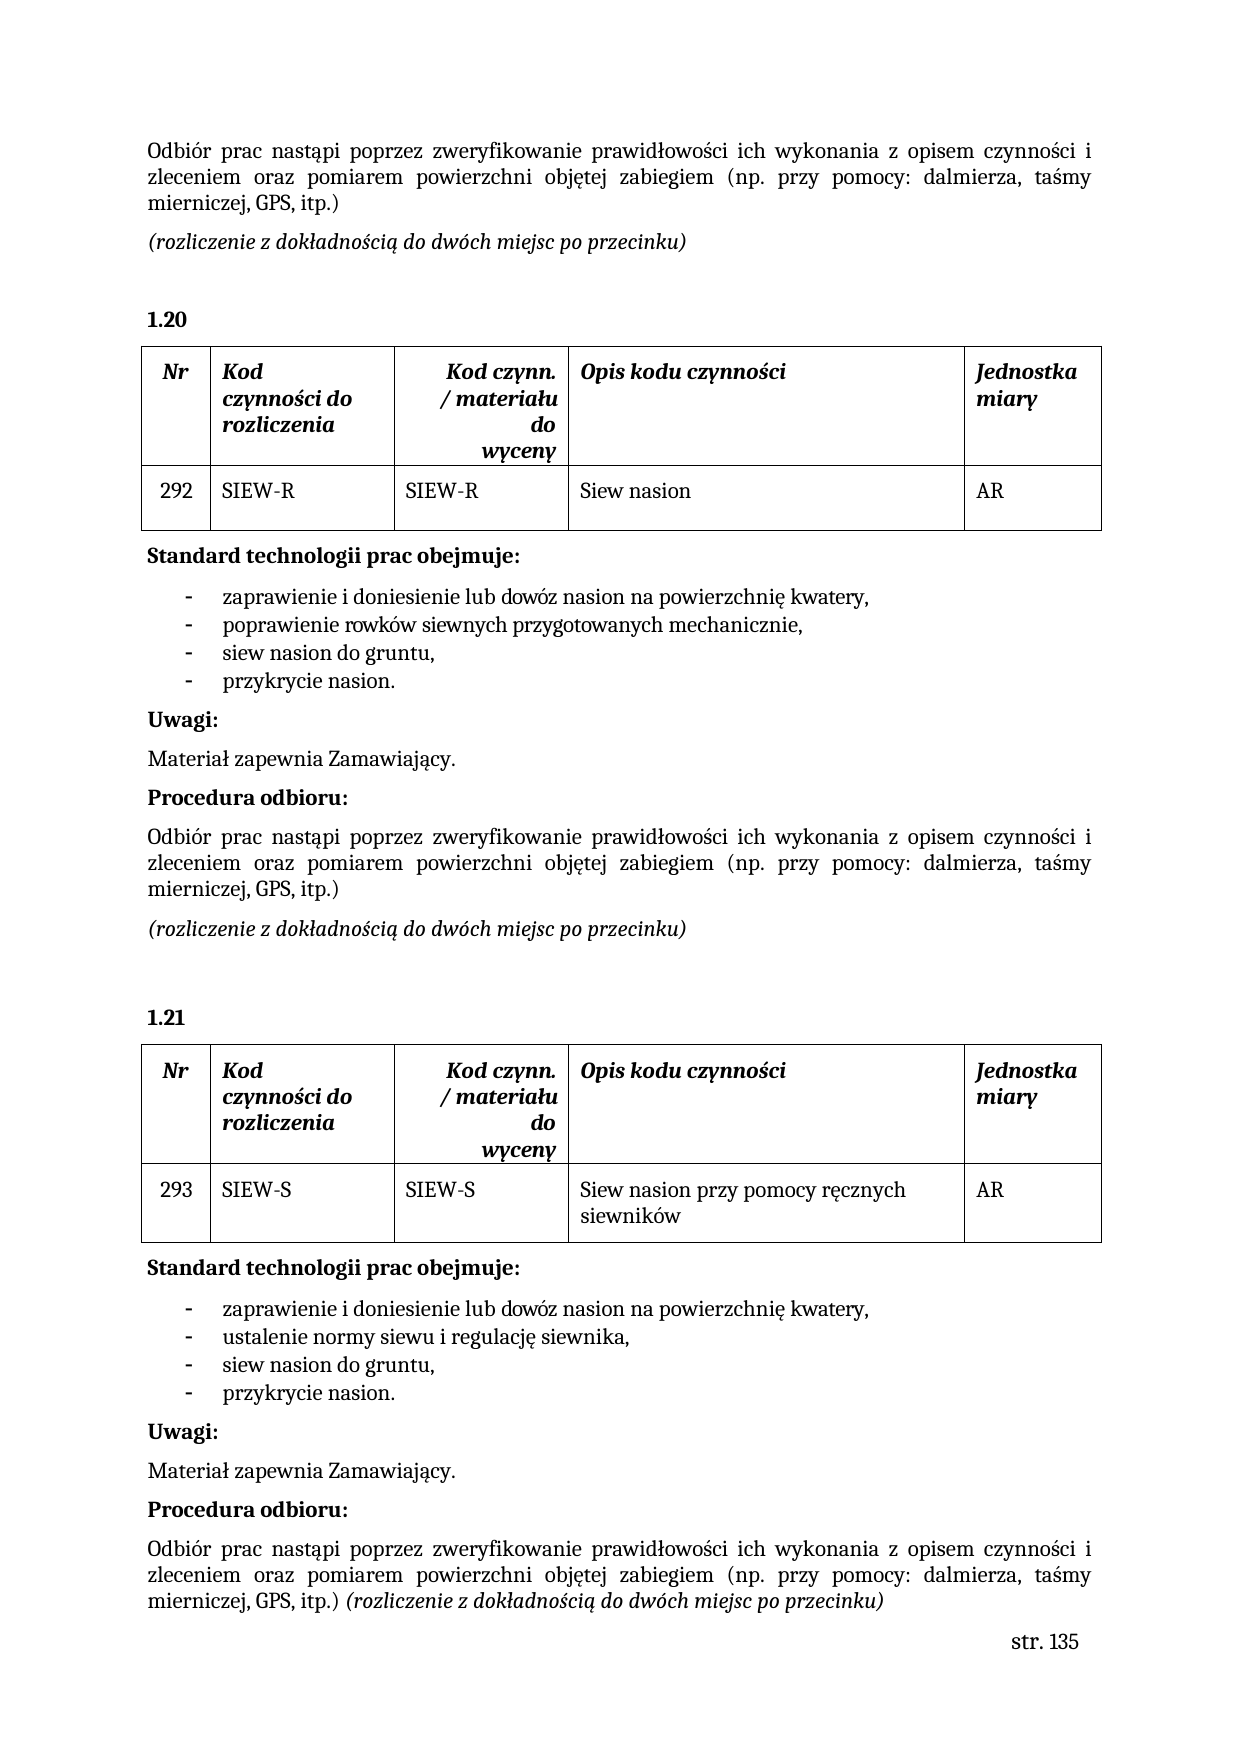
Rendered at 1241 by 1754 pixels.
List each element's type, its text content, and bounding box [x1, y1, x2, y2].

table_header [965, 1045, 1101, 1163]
text Odbiór prac nastąpi poprzez zweryfikowanie prawidłowości ich wykonania z opisem czynności i zleceniem oraz pomiarem powierzchni objętej zabiegiem (np. przy pomocy: dalmierza, taśmy mierniczej, GPS, itp.) [147, 137, 1092, 217]
subtitle Procedura odbioru: [147, 1497, 1119, 1523]
subtitle Uwagi: [147, 707, 1119, 733]
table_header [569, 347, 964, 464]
text  zaprawienie i doniesienie lub dowóz nasion na powierzchnię kwatery, [185, 582, 1119, 610]
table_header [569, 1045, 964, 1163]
text  przykrycie nasion. [185, 666, 1119, 694]
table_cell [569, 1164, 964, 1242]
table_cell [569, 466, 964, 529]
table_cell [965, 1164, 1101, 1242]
text (rozliczenie z dokładnością do dwóch miejsc po przecinku) [147, 229, 1119, 255]
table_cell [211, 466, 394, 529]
text  zaprawienie i doniesienie lub dowóz nasion na powierzchnię kwatery, [185, 1294, 1119, 1322]
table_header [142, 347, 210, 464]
text Odbiór prac nastąpi poprzez zweryfikowanie prawidłowości ich wykonania z opisem czynności i zleceniem oraz pomiarem powierzchni objętej zabiegiem (np. przy pomocy: dalmierza, taśmy mierniczej, GPS, itp.) [147, 823, 1092, 903]
subtitle Uwagi: [147, 1419, 1119, 1445]
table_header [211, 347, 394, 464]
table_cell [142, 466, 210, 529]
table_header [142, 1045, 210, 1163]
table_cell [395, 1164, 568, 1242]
subtitle Procedura odbioru: [147, 785, 1119, 811]
text Odbiór prac nastąpi poprzez zweryfikowanie prawidłowości ich wykonania z opisem czynności i zleceniem oraz pomiarem powierzchni objętej zabiegiem (np. przy pomocy: dalmierza, taśmy mierniczej, GPS, itp.) (rozliczenie z dokładnością do dwóch miejsc po przecinku) [147, 1535, 1092, 1614]
text Materiał zapewnia Zamawiający. [147, 1458, 1119, 1484]
subtitle 1.21 [147, 1005, 1119, 1032]
text  ustalenie normy siewu i regulację siewnika, [185, 1322, 1119, 1350]
text  poprawienie rowków siewnych przygotowanych mechanicznie, [185, 610, 1119, 638]
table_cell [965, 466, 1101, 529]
text  siew nasion do gruntu, [185, 1350, 1119, 1378]
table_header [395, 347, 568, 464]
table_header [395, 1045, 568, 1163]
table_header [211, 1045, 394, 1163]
text  przykrycie nasion. [185, 1378, 1119, 1406]
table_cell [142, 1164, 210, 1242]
text Standard technologii prac obejmuje: [147, 543, 1119, 569]
text 1.20 [147, 307, 1119, 333]
text Materiał zapewnia Zamawiający. [147, 746, 1119, 772]
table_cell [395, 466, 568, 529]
text  siew nasion do gruntu, [185, 638, 1119, 666]
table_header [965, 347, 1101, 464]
text (rozliczenie z dokładnością do dwóch miejsc po przecinku) [147, 915, 1119, 942]
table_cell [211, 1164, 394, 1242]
text Standard technologii prac obejmuje: [147, 1255, 1119, 1281]
